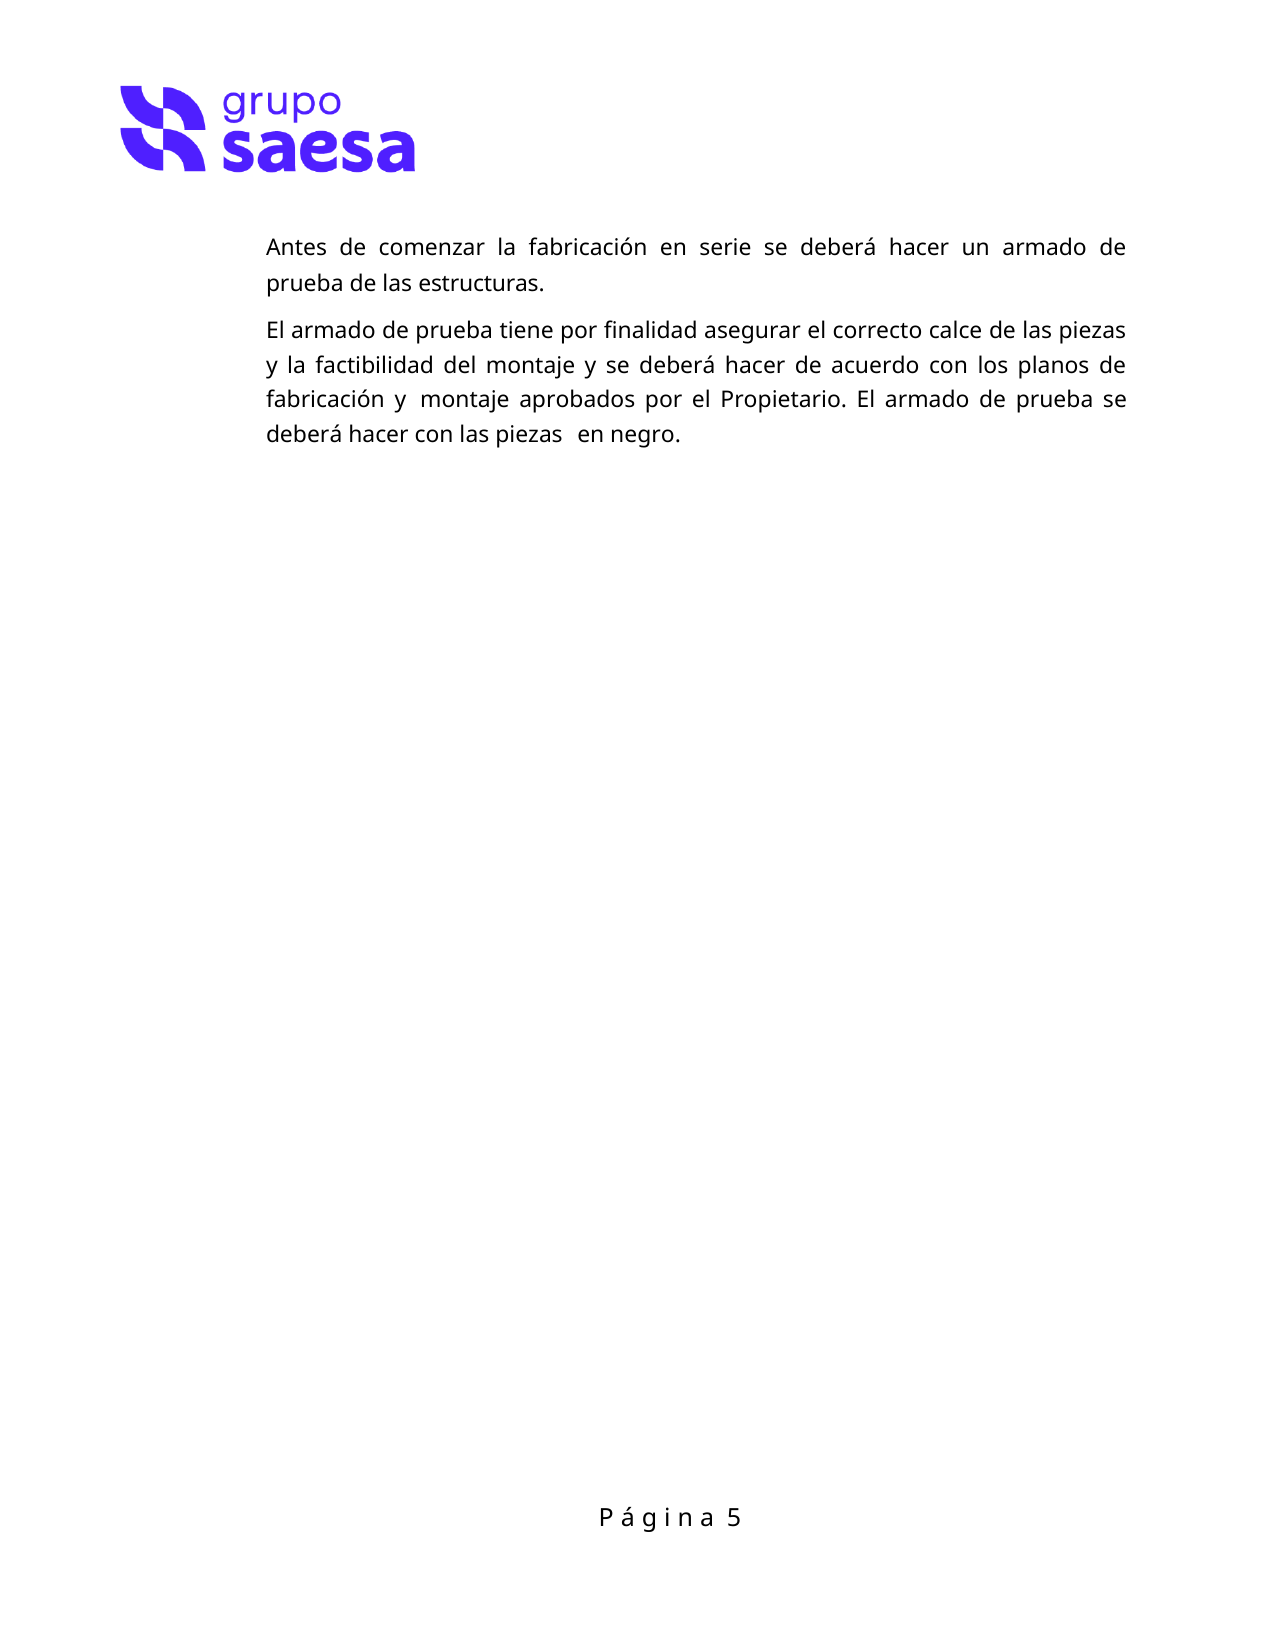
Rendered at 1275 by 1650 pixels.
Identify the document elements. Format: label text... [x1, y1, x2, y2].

text Antes de comenzar la fabricación en serie se deberá hacer un armado de prueba de las estructuras. [266, 231, 1127, 298]
text El armado de prueba tiene por finalidad asegurar el correcto calce de las piezas y la factibilidad del montaje y se deberá hacer de acuerdo con los planos de fabricación y montaje aprobados por el Propietario. El armado de prueba se deberá hacer con las piezas en negro. [266, 314, 1128, 449]
picture [112, 79, 419, 175]
